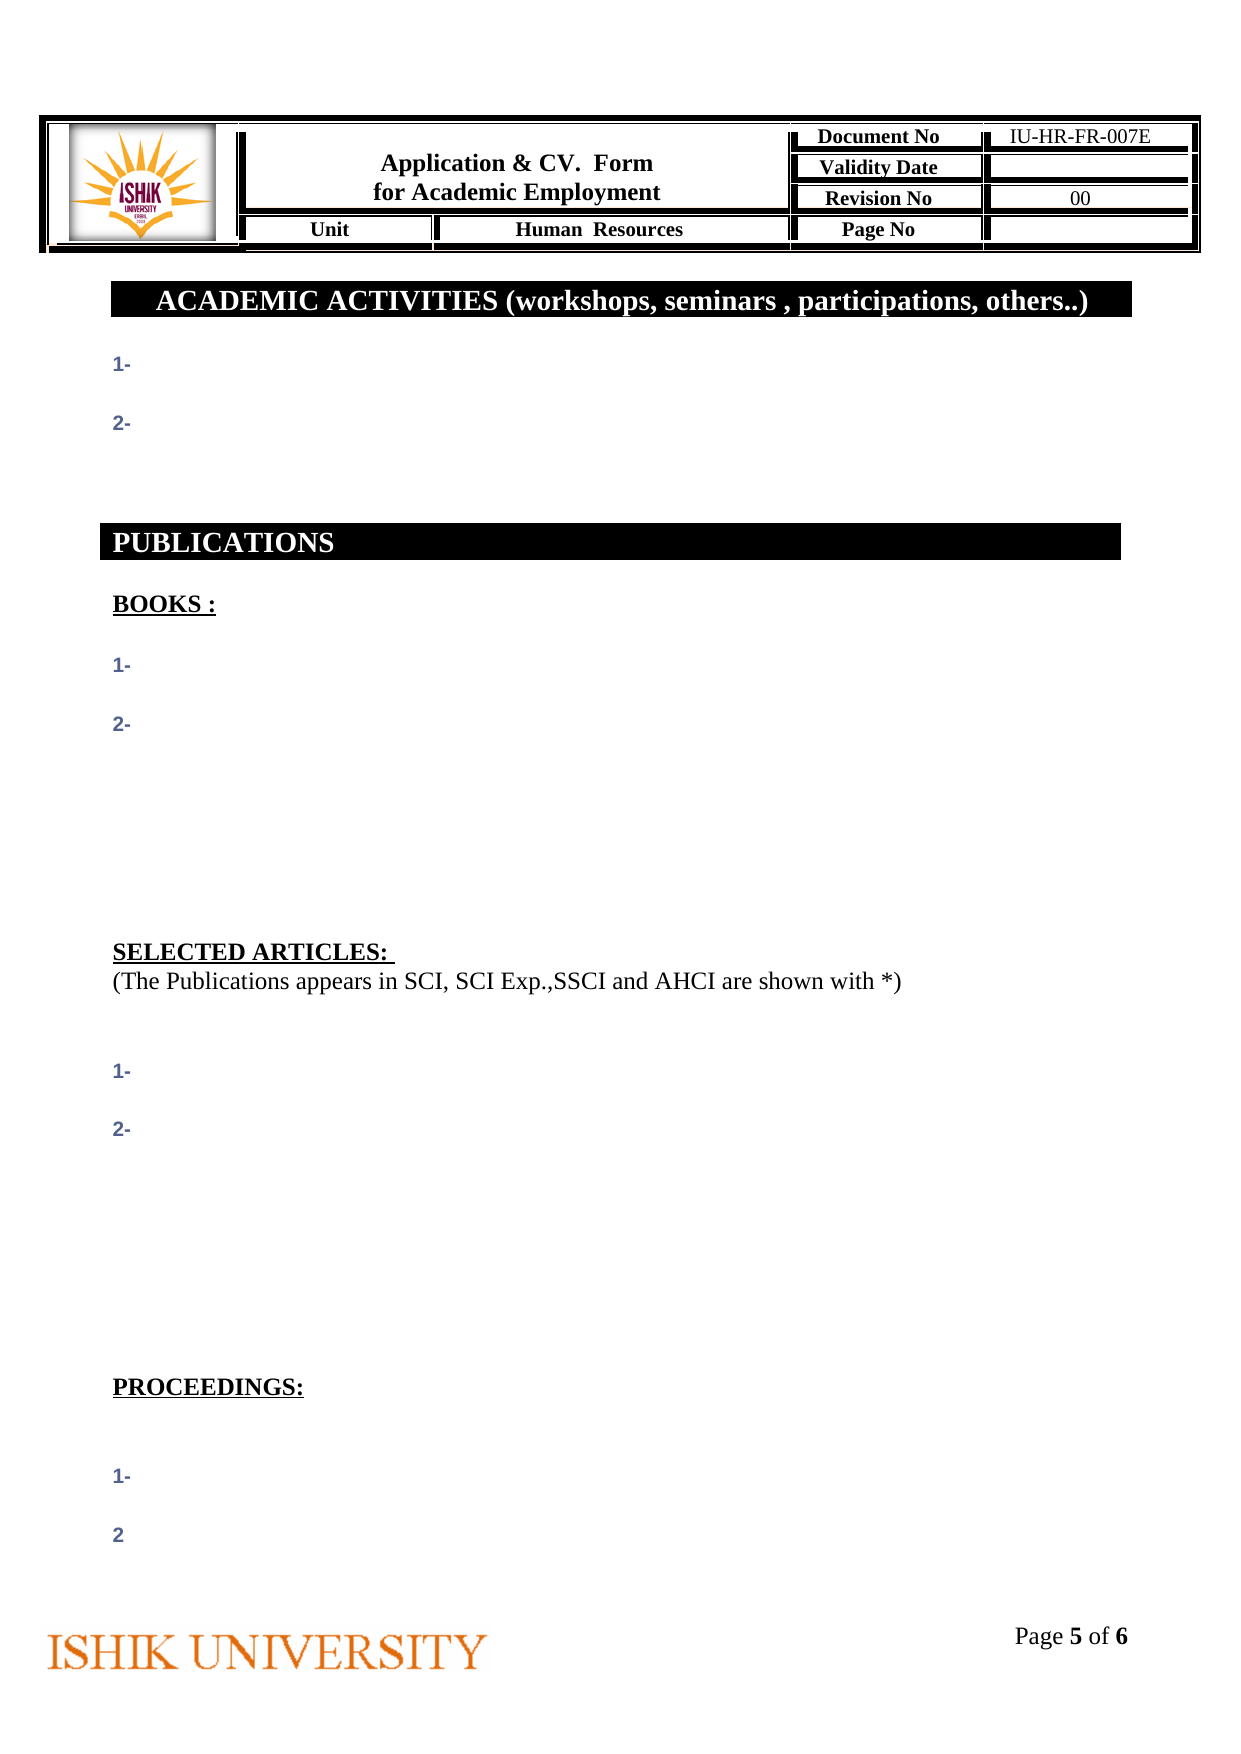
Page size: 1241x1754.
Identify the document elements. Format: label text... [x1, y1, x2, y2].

table_header ACADEMIC ACTIVITIES (workshops, seminars , participations, others..) [114, 284, 1130, 317]
table_header PUBLICATIONS [102, 525, 1119, 558]
text SELECTED ARTICLES: [112, 937, 1128, 966]
text BOOKS : [112, 589, 1128, 618]
subtitle 1- [112, 1458, 1128, 1488]
text PROCEEDINGS: [112, 1372, 1128, 1400]
subtitle 2- [112, 405, 1128, 435]
subtitle 2- [112, 1112, 1128, 1141]
subtitle 2 [112, 1517, 1128, 1547]
subtitle 1- [112, 1053, 1128, 1082]
subtitle 2- [112, 706, 1128, 736]
picture [43, 1625, 490, 1672]
subtitle 1- [112, 647, 1128, 677]
text (The Publications appears in SCI, SCI Exp.,SSCI and AHCI are shown with *) [112, 966, 1128, 995]
subtitle 1- [112, 346, 1128, 376]
picture [69, 124, 216, 241]
